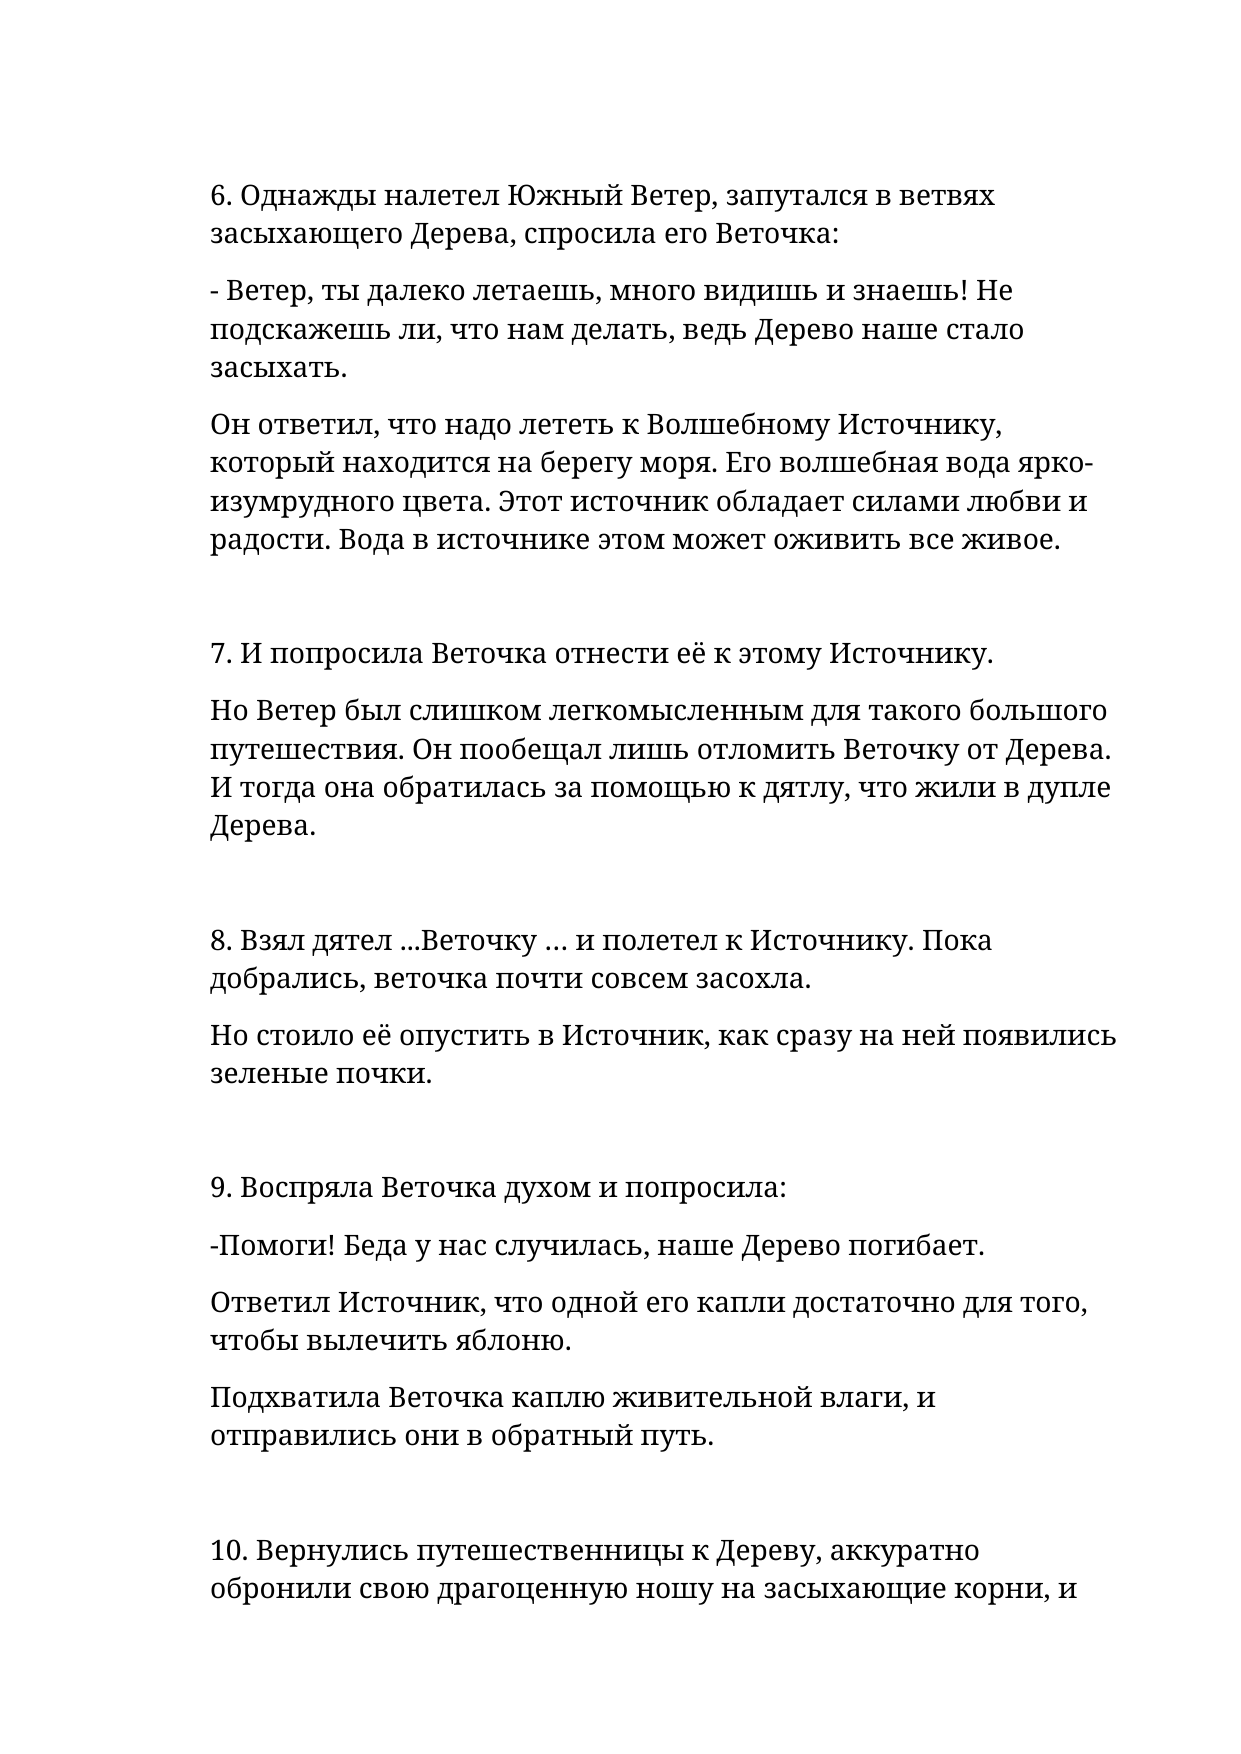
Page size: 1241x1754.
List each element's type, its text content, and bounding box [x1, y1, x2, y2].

text Ответил Источник, что одной его капли достаточно для того, чтобы вылечить яблоню. [210, 1282, 1119, 1358]
text Подхватила Веточка каплю живительной влаги, и отправились они в обратный путь. [210, 1377, 1119, 1454]
text 7. И попросила Веточка отнести её к этому Источнику. [210, 633, 1119, 672]
text Он ответил, что надо лететь к Волшебному Источнику, который находится на берегу моря. Его волшебная вода ярко-изумрудного цвета. Этот источник обладает силами любви и радости. Вода в источнике этом может оживить все живое. [210, 404, 1119, 558]
text Но Ветер был слишком легкомысленным для такого большого путешествия. Он пообещал лишь отломить Веточку от Дерева. И тогда она обратилась за помощью к дятлу, что жили в дупле Дерева. [210, 691, 1119, 844]
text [210, 1530, 1119, 1606]
text Но стоило её опустить в Источник, как сразу на ней появились зеленые почки. [210, 1015, 1119, 1092]
text -Помоги! Беда у нас случилась, наше Дерево погибает. [210, 1225, 1119, 1263]
text 9. Воспряла Веточка духом и попросила: [210, 1168, 1119, 1206]
text 6. Однажды налетел Южный Ветер, запутался в ветвях засыхающего Дерева, спросила его Веточка: [210, 175, 1119, 252]
text 8. Взял дятел ...Веточку … и полетел к Источнику. Пока добрались, веточка почти совсем засохла. [210, 920, 1119, 996]
text - Ветер, ты далеко летаешь, много видишь и знаешь! Не подскажешь ли, что нам делать, ведь Дерево наше стало засыхать. [210, 271, 1119, 386]
